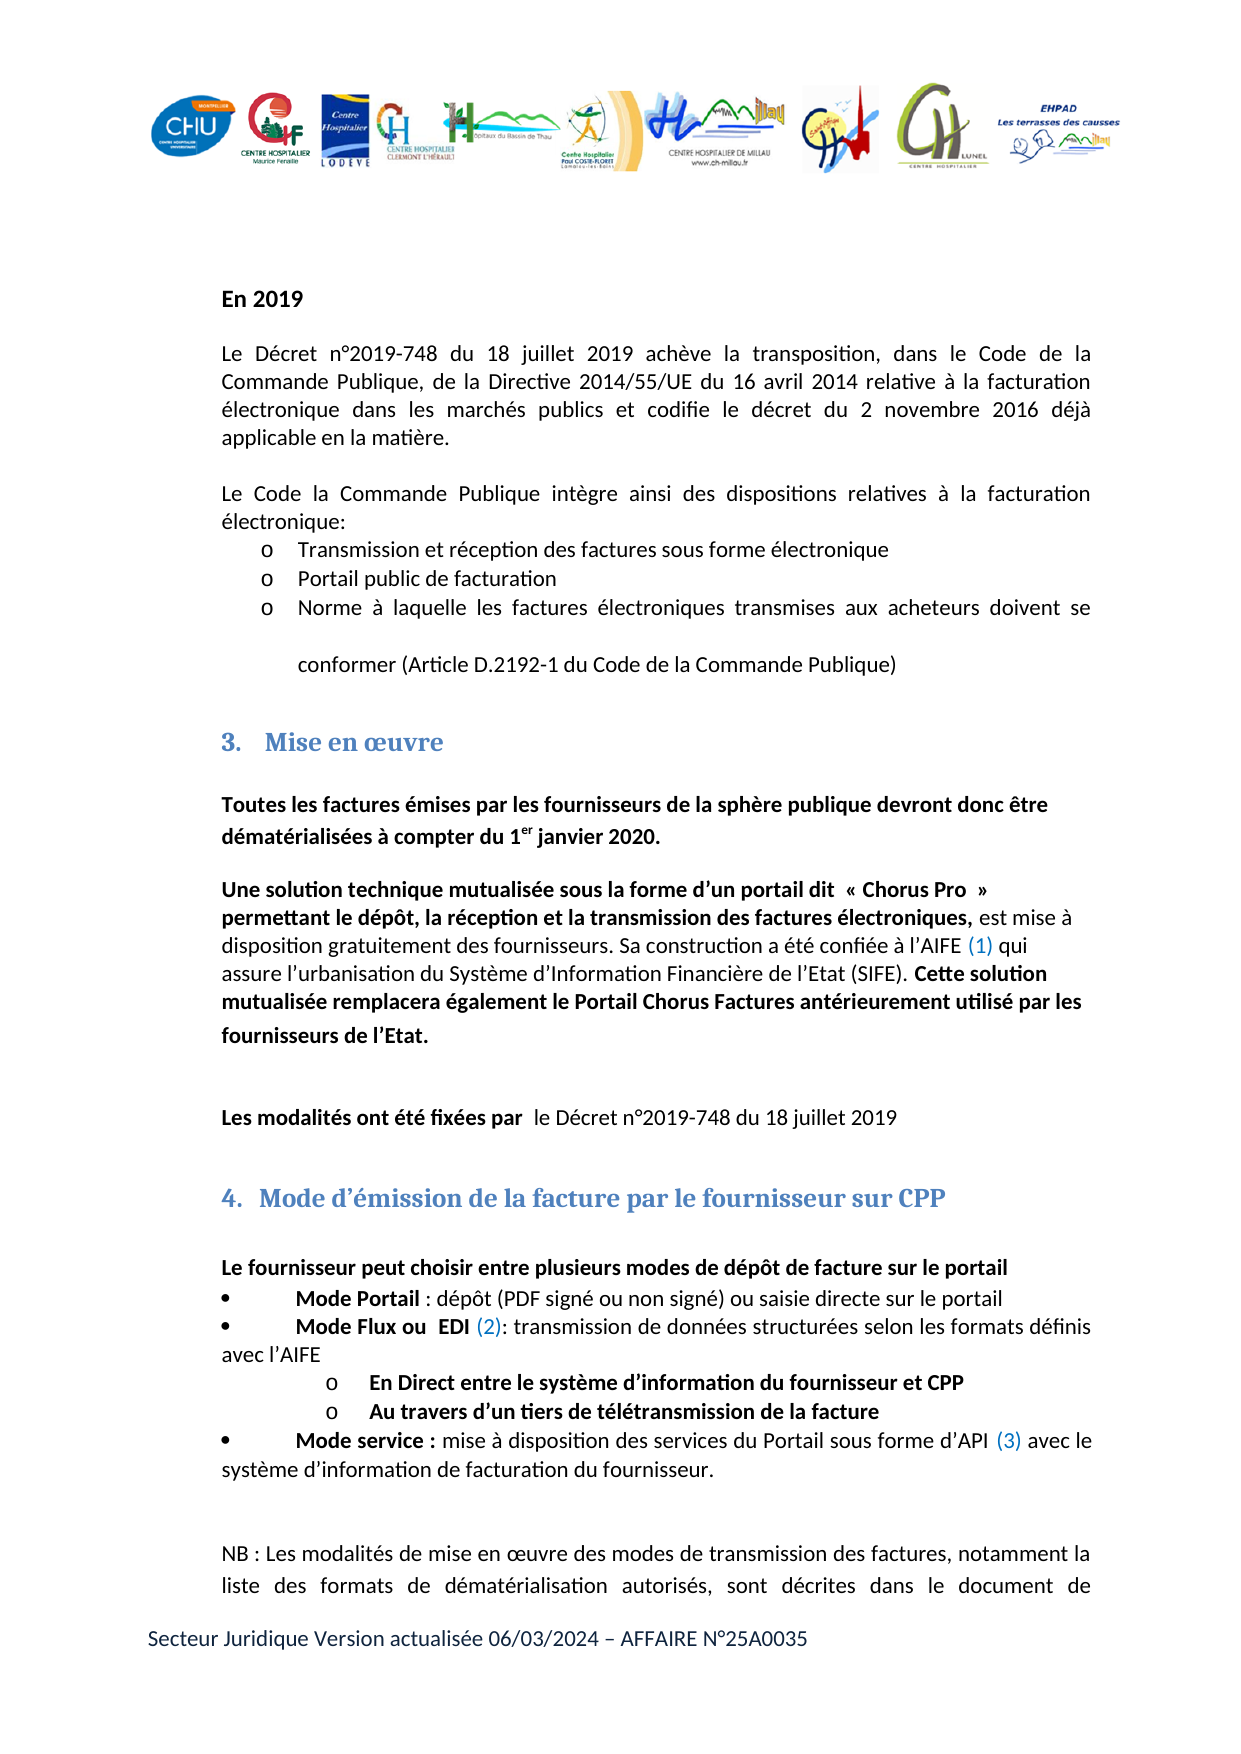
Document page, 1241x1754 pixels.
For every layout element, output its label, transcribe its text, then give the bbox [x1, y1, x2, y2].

list Mode service : mise à disposition des services du Portail sous forme d’API (3) avec le système d’information de facturation du fournisseur. [221, 1427, 1093, 1483]
text En 2019 [221, 283, 1093, 313]
list Au travers d’un tiers de télétransmission de la facture [325, 1397, 1093, 1427]
list Transmission et réception des factures sous forme électronique [260, 535, 1093, 564]
list Mode Portail : dépôt (PDF signé ou non signé) ou saisie directe sur le portail [221, 1284, 1093, 1312]
subtitle Mise en œuvre [221, 727, 1093, 758]
list En Direct entre le système d’information du fournisseur et CPP [325, 1368, 1093, 1397]
subtitle Mode d’émission de la facture par le fournisseur sur CPP [221, 1183, 1093, 1214]
text Les modalités ont été fixées par le Décret n°2019-748 du 18 juillet 2019 [221, 1103, 1093, 1131]
text Le Décret n°2019-748 du 18 juillet 2019 achève la transposition, dans le Code de la Commande Publique, de la Directive 2014/55/UE du 16 avril 2014 relative à la facturation électronique dans les marchés publics et codifie le décret du 2 novembre 2016 déjà applicable en la matière. [221, 339, 1093, 451]
list Mode Flux ou EDI (2): transmission de données structurées selon les formats définis avec l’AIFE [221, 1312, 1093, 1368]
text Le Code la Commande Publique intègre ainsi des dispositions relatives à la facturation électronique: [221, 479, 1093, 535]
list Norme à laquelle les factures électroniques transmises aux acheteurs doivent se conformer (Article D.2192-1 du Code de la Commande Publique) [260, 593, 1093, 678]
text Une solution technique mutualisée sous la forme d’un portail dit « Chorus Pro » permettant le dépôt, la réception et la transmission des factures électroniques, est mise à disposition gratuitement des fournisseurs. Sa construction a été confiée à l’AIFE (1) qui assure l’urbanisation du Système d’Information Financière de l’Etat (SIFE). Cette solution mutualisée remplacera également le Portail Chorus Factures antérieurement utilisé par les fournisseurs de l’Etat. [221, 875, 1093, 1051]
list Portail public de facturation [260, 564, 1093, 593]
text Le fournisseur peut choisir entre plusieurs modes de dépôt de facture sur le portail [221, 1253, 1093, 1281]
picture [147, 73, 1129, 177]
text Toutes les factures émises par les fournisseurs de la sphère publique devront donc être dématérialisées à compter du 1er janvier 2020. [221, 790, 1093, 850]
